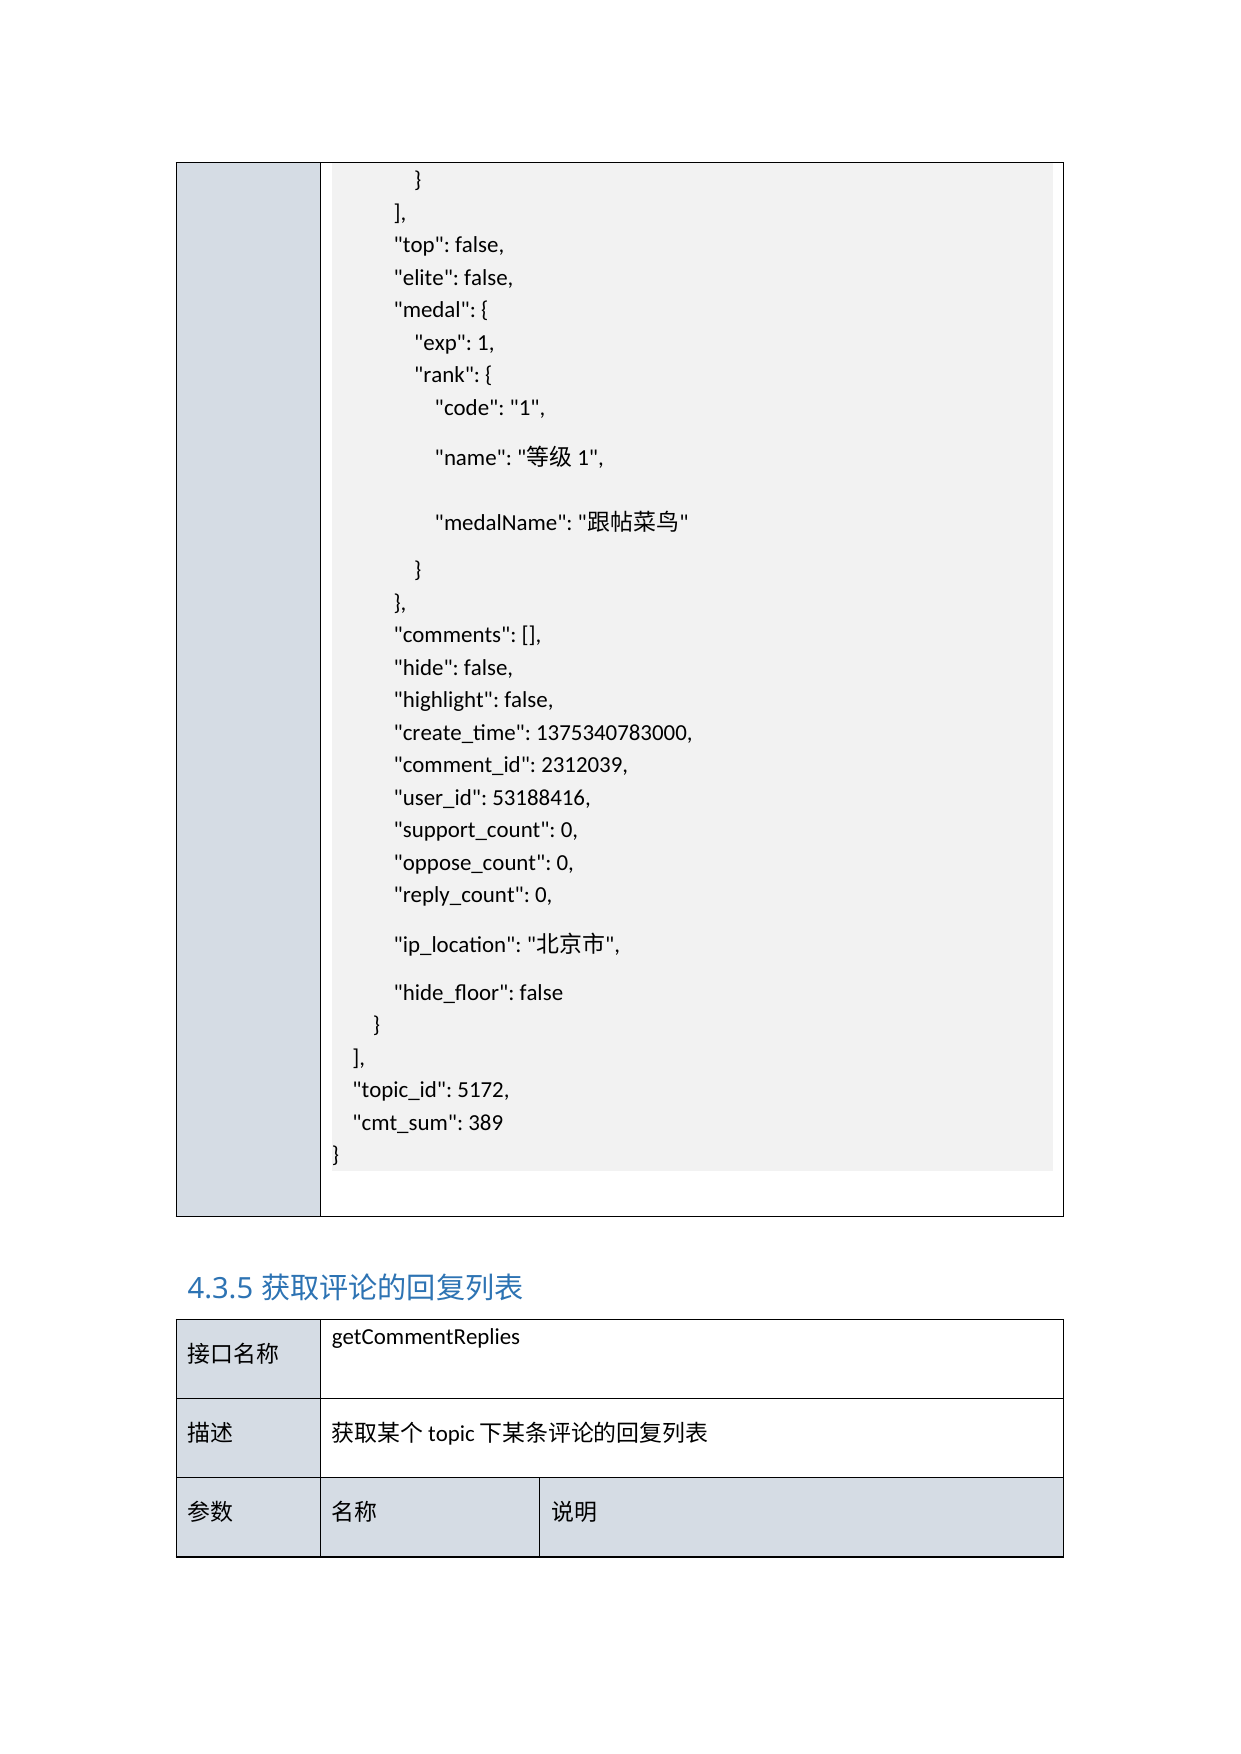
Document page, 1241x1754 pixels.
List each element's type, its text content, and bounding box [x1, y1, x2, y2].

table_cell 名称 [321, 1478, 539, 1556]
table_header 接口名称 [177, 1320, 320, 1398]
subtitle 4.3.5 获取评论的回复列表 [187, 1254, 1053, 1319]
table_cell 获取某个topic下某条评论的回复列表 [321, 1399, 1063, 1477]
table_cell 说明 [540, 1478, 1063, 1556]
table_header getCommentReplies [321, 1320, 1063, 1398]
table_cell 描述 [177, 1399, 320, 1477]
table_cell 参数 [177, 1478, 320, 1556]
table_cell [177, 163, 320, 1216]
